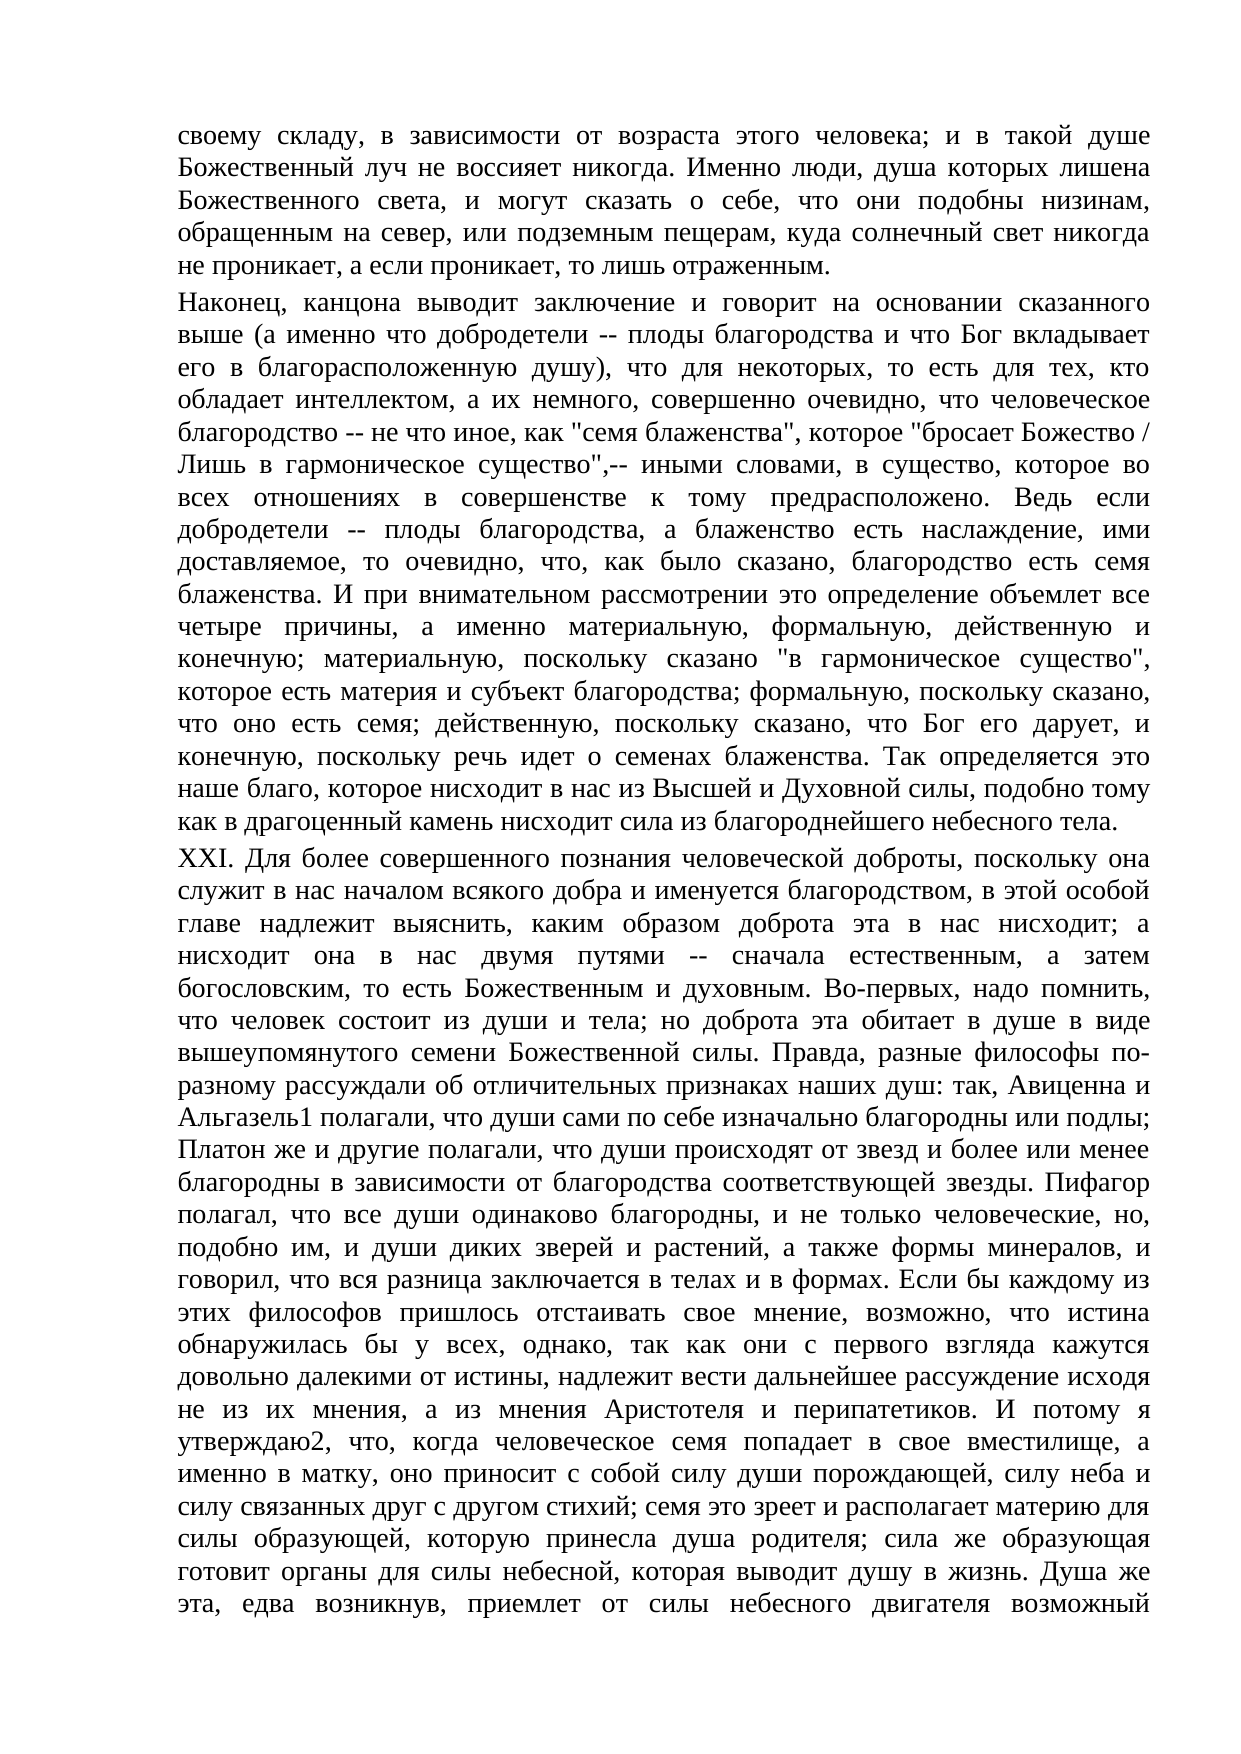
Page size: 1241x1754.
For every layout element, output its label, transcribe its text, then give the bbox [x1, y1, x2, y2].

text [177, 118, 1152, 280]
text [177, 841, 1152, 1618]
text Наконец, канцона выводит заключение и говорит на основании сказанного выше (а именно что добродетели -- плоды благородства и что Бог вкладывает его в благорасположенную душу), что для некоторых, то есть для тех, кто обладает интеллектом, а их немного, совершенно очевидно, что человеческое благородство -- не что иное, как "семя блаженства", которое "бросает Божество / Лишь в гармоническое существо",-- иными словами, в существо, которое во всех отношениях в совершенстве к тому предрасположено. Ведь если добродетели -- плоды благородства, а блаженство есть наслаждение, ими доставляемое, то очевидно, что, как было сказано, благородство есть семя блаженства. И при внимательном рассмотрении это определение объемлет все четыре причины, а именно материальную, формальную, действенную и конечную; материальную, поскольку сказано "в гармоническое существо", которое есть материя и субъект благородства; формальную, поскольку сказано, что оно есть семя; действенную, поскольку сказано, что Бог его дарует, и конечную, поскольку речь идет о семенах блаженства. Так определяется это наше благо, которое нисходит в нас из Высшей и Духовной силы, подобно тому как в драгоценный камень нисходит сила из благороднейшего небесного тела. [177, 285, 1152, 836]
